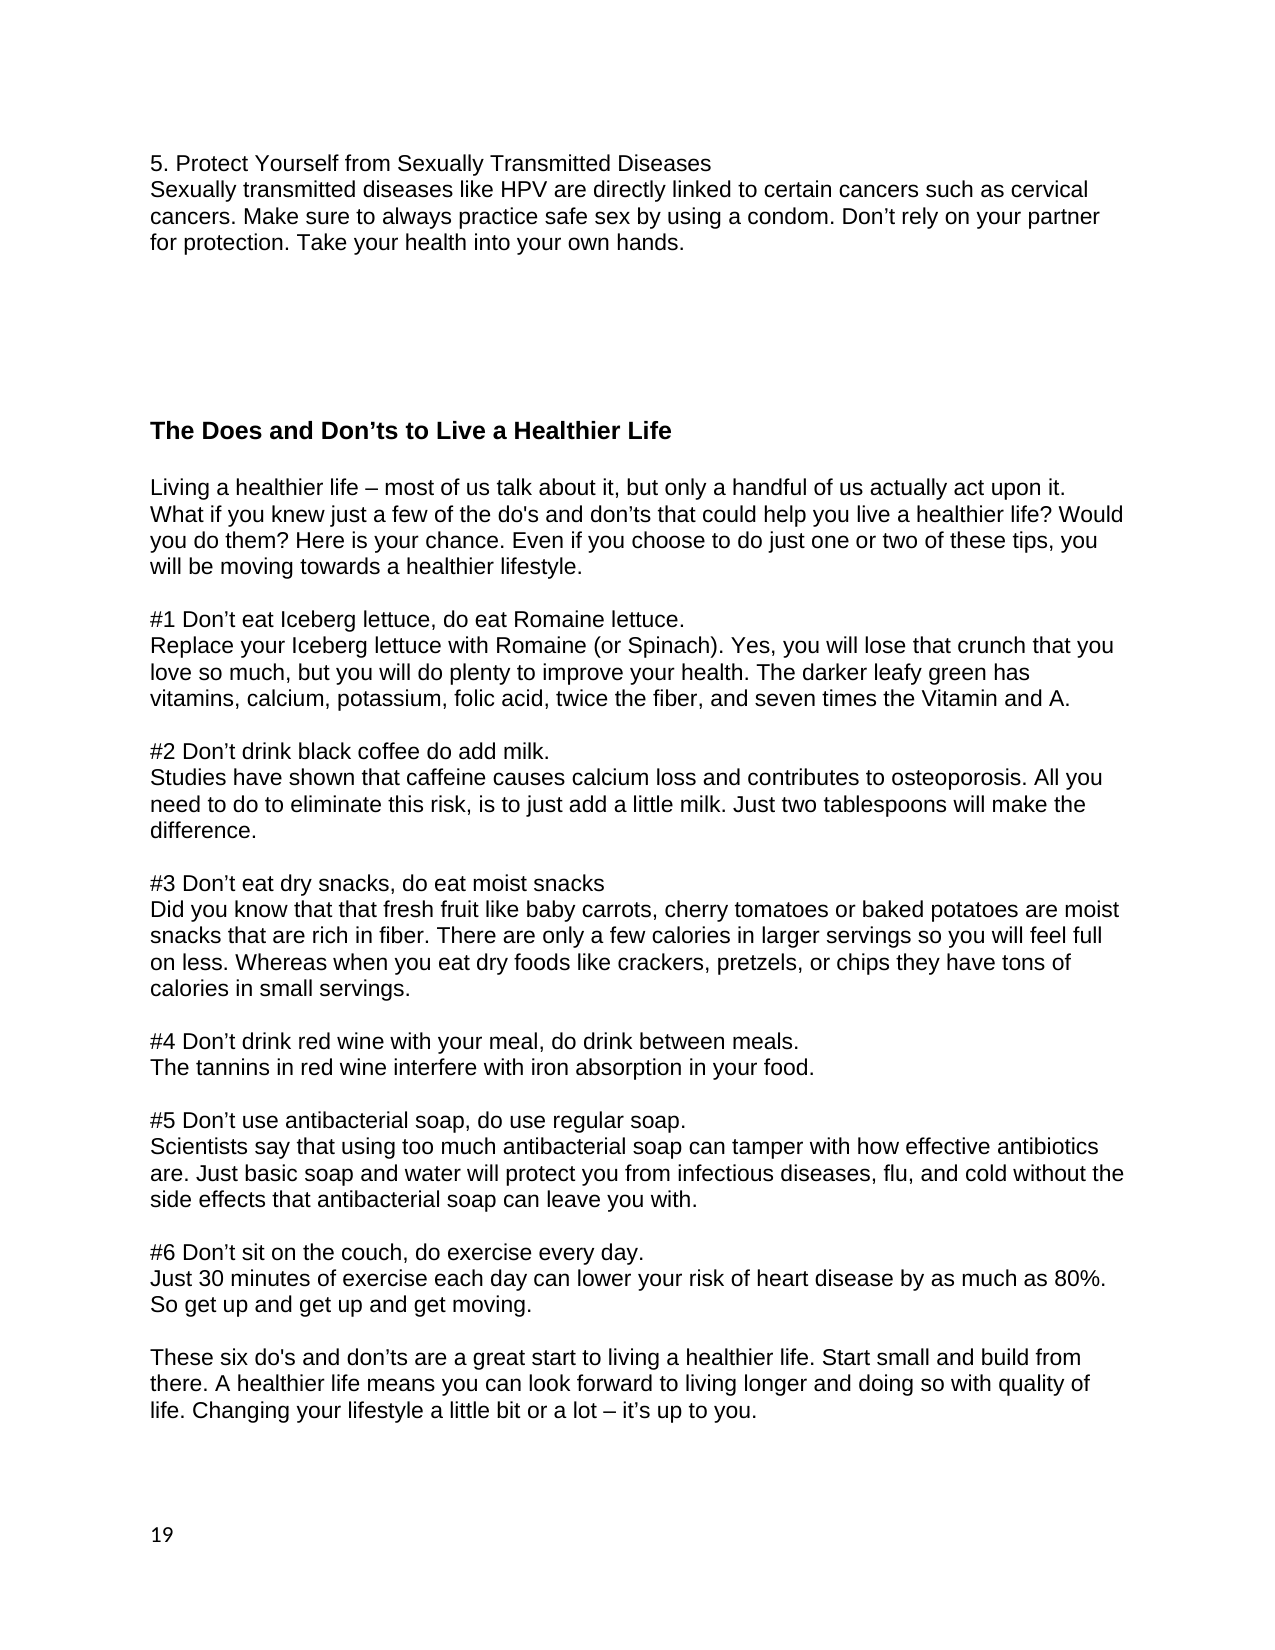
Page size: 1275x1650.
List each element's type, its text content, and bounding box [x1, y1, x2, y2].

text #4 Don’t drink red wine with your meal, do drink between meals. [150, 1028, 1125, 1054]
text #2 Don’t drink black coffee do add milk. [150, 738, 1125, 764]
text #6 Don’t sit on the couch, do exercise every day. [150, 1238, 1125, 1265]
text #5 Don’t use antibacterial soap, do use regular soap. [150, 1107, 1125, 1133]
text #3 Don’t eat dry snacks, do eat moist snacks [150, 869, 1125, 896]
text Studies have shown that caffeine causes calcium loss and contributes to osteoporosis. All you need to do to eliminate this risk, is to just add a little milk. Just two tablespoons will make the difference. [150, 764, 1125, 843]
text Replace your Iceberg lettuce with Romaine (or Spinach). Yes, you will lose that crunch that you love so much, but you will do plenty to improve your health. The darker leafy green has vitamins, calcium, potassium, folic acid, twice the fiber, and seven times the Vitamin and A. [150, 632, 1125, 711]
text Scientists say that using too much antibacterial soap can tamper with how effective antibiotics are. Just basic soap and water will protect you from infectious diseases, flu, and cold without the side effects that antibacterial soap can leave you with. [150, 1133, 1125, 1212]
text Sexually transmitted diseases like HPV are directly linked to certain cancers such as cervical cancers. Make sure to always practice safe sex by using a condom. Don’t rely on your partner for protection. Take your health into your own hands. [150, 176, 1125, 255]
text 5. Protect Yourself from Sexually Transmitted Diseases [150, 150, 1125, 176]
text Did you know that that fresh fruit like baby carrots, cherry tomatoes or baked potatoes are moist snacks that are rich in fiber. There are only a few calories in larger servings so you will feel full on less. Whereas when you eat dry foods like crackers, pretzels, or chips they have tons of calories in small servings. [150, 896, 1125, 1001]
text The tannins in red wine interfere with iron absorption in your food. [150, 1054, 1125, 1080]
text Just 30 minutes of exercise each day can lower your risk of heart disease by as much as 80%. So get up and get up and get moving. [150, 1265, 1125, 1318]
text #1 Don’t eat Iceberg lettuce, do eat Romaine lettuce. [150, 606, 1125, 632]
text These six do's and don’ts are a great start to living a healthier life. Start small and build from there. A healthier life means you can look forward to living longer and doing so with quality of life. Changing your lifestyle a little bit or a lot – it’s up to you. [150, 1344, 1125, 1423]
text Living a healthier life – most of us talk about it, but only a handful of us actually act upon it. What if you knew just a few of the do's and don’ts that could help you live a healthier life? Would you do them? Here is your chance. Even if you choose to do just one or two of these tips, you will be moving towards a healthier lifestyle. [150, 474, 1125, 580]
subtitle The Does and Don’ts to Live a Healthier Life [150, 416, 1125, 445]
